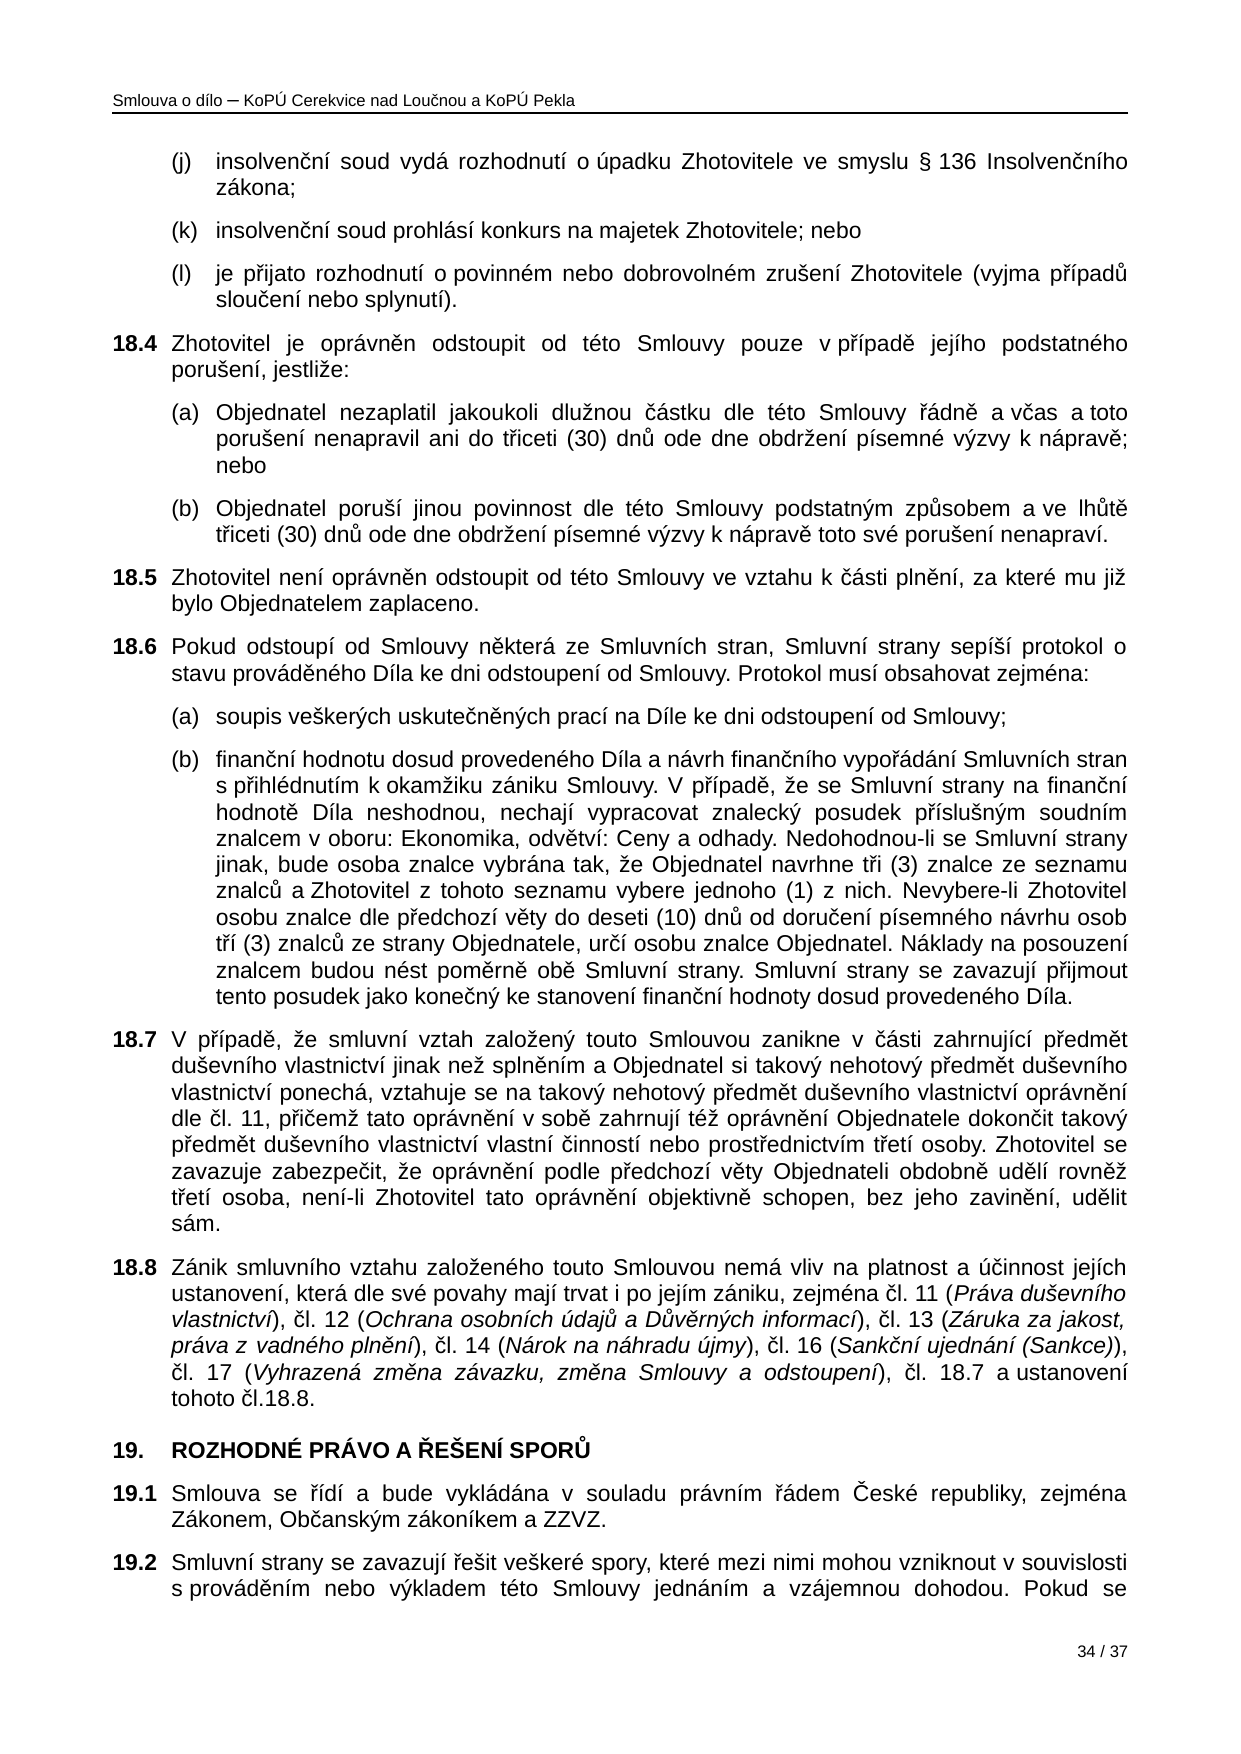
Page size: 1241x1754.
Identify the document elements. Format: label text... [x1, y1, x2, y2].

text Objednatel poruší jinou povinnost dle této Smlouvy podstatným způsobem a ve lhůtě třiceti (30) dnů ode dne obdržení písemné výzvy k nápravě toto své porušení nenapraví. [171, 494, 1128, 547]
list Objednatel nezaplatil jakoukoli dlužnou částku dle této Smlouvy řádně a včas a toto porušení nenapravil ani do třiceti (30) dnů ode dne obdržení písemné výzvy k nápravě; nebo [171, 399, 1128, 478]
text insolvenční soud vydá rozhodnutí o úpadku Zhotovitele ve smyslu § 136 Insolvenčního zákona; [171, 148, 1128, 200]
text Smlouva se řídí a bude vykládána v souladu právním řádem České republiky, zejména Zákonem, Občanským zákoníkem a ZZVZ. [112, 1479, 1128, 1532]
text Pokud odstoupí od Smlouvy některá ze Smluvních stran, Smluvní strany sepíší protokol o stavu prováděného Díla ke dni odstoupení od Smlouvy. Protokol musí obsahovat zejména: [112, 633, 1128, 686]
text Zhotovitel není oprávněn odstoupit od této Smlouvy ve vztahu k části plnění, za které mu již bylo Objednatelem zaplaceno. [112, 564, 1128, 617]
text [112, 1549, 1128, 1602]
text V případě, že smluvní vztah založený touto Smlouvou zanikne v části zahrnující předmět duševního vlastnictví jinak než splněním a Objednatel si takový nehotový předmět duševního vlastnictví ponechá, vztahuje se na takový nehotový předmět duševního vlastnictví oprávnění dle čl. 11, přičemž tato oprávnění v sobě zahrnují též oprávnění Objednatele dokončit takový předmět duševního vlastnictví vlastní činností nebo prostřednictvím třetí osoby. Zhotovitel se zavazuje zabezpečit, že oprávnění podle předchozí věty Objednateli obdobně udělí rovněž třetí osoba, není-li Zhotovitel tato oprávnění objektivně schopen, bez jeho zavinění, udělit sám. [112, 1026, 1128, 1237]
text Zhotovitel je oprávněn odstoupit od této Smlouvy pouze v případě jejího podstatného porušení, jestliže: [112, 329, 1128, 382]
list soupis veškerých uskutečněných prací na Díle ke dni odstoupení od Smlouvy; [171, 703, 1128, 729]
text Rozhodné právo a řešení sporů [112, 1437, 1128, 1463]
text insolvenční soud prohlásí konkurs na majetek Zhotovitele; nebo [171, 217, 1128, 243]
text je přijato rozhodnutí o povinném nebo dobrovolném zrušení Zhotovitele (vyjma případů sloučení nebo splynutí). [171, 260, 1128, 313]
text Zánik smluvního vztahu založeného touto Smlouvou nemá vliv na platnost a účinnost jejích ustanovení, která dle své povahy mají trvat i po jejím zániku, zejména čl. 11 (Práva duševního vlastnictví), čl. 12 (Ochrana osobních údajů a Důvěrných informací), čl. 13 (Záruka za jakost, práva z vadného plnění), čl. 14 (Nárok na náhradu újmy), čl. 16 (Sankční ujednání (Sankce)), čl. 17 (Vyhrazená změna závazku, změna Smlouvy a odstoupení), čl. 18.7 a ustanovení tohoto čl.18.8. [112, 1253, 1128, 1412]
list finanční hodnotu dosud provedeného Díla a návrh finančního vypořádání Smluvních stran s přihlédnutím k okamžiku zániku Smlouvy. V případě, že se Smluvní strany na finanční hodnotě Díla neshodnou, nechají vypracovat znalecký posudek příslušným soudním znalcem v oboru: Ekonomika, odvětví: Ceny a odhady. Nedohodnou-li se Smluvní strany jinak, bude osoba znalce vybrána tak, že Objednatel navrhne tři (3) znalce ze seznamu znalců a Zhotovitel z tohoto seznamu vybere jednoho (1) z nich. Nevybere-li Zhotovitel osobu znalce dle předchozí věty do deseti (10) dnů od doručení písemného návrhu osob tří (3) znalců ze strany Objednatele, určí osobu znalce Objednatel. Náklady na posouzení znalcem budou nést poměrně obě Smluvní strany. Smluvní strany se zavazují přijmout tento posudek jako konečný ke stanovení finanční hodnoty dosud provedeného Díla. [171, 746, 1128, 1009]
